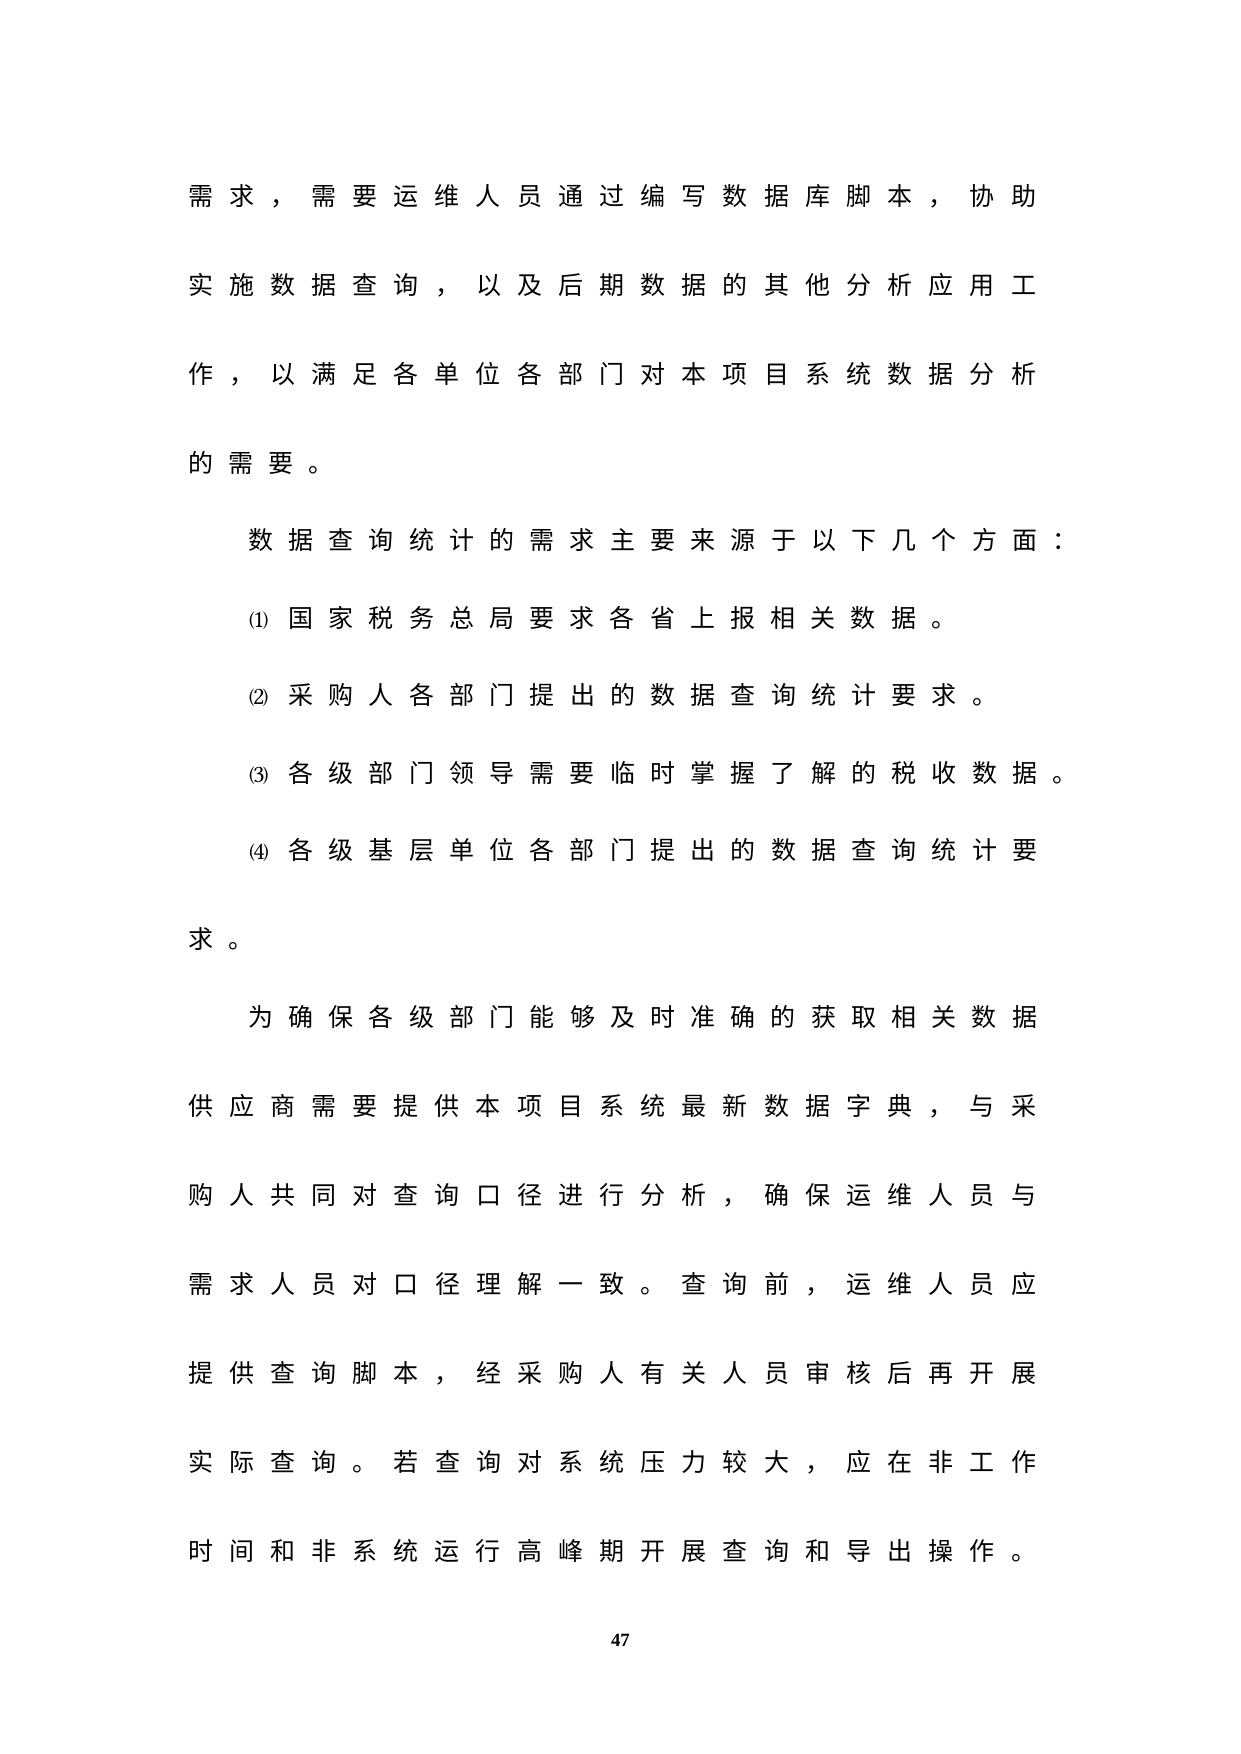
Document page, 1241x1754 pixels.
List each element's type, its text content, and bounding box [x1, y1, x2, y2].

text ⑴国家税务总局要求各省上报相关数据。 [188, 587, 1052, 646]
text ⑵采购人各部门提出的数据查询统计要求。 [188, 664, 1052, 723]
text ⑶各级部门领导需要临时掌握了解的税收数据。 [188, 742, 1052, 801]
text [188, 164, 1052, 491]
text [188, 986, 1052, 1579]
text ⑷各级基层单位各部门提出的数据查询统计要求。 [188, 819, 1052, 968]
text 数据查询统计的需求主要来源于以下几个方面： [188, 509, 1052, 568]
